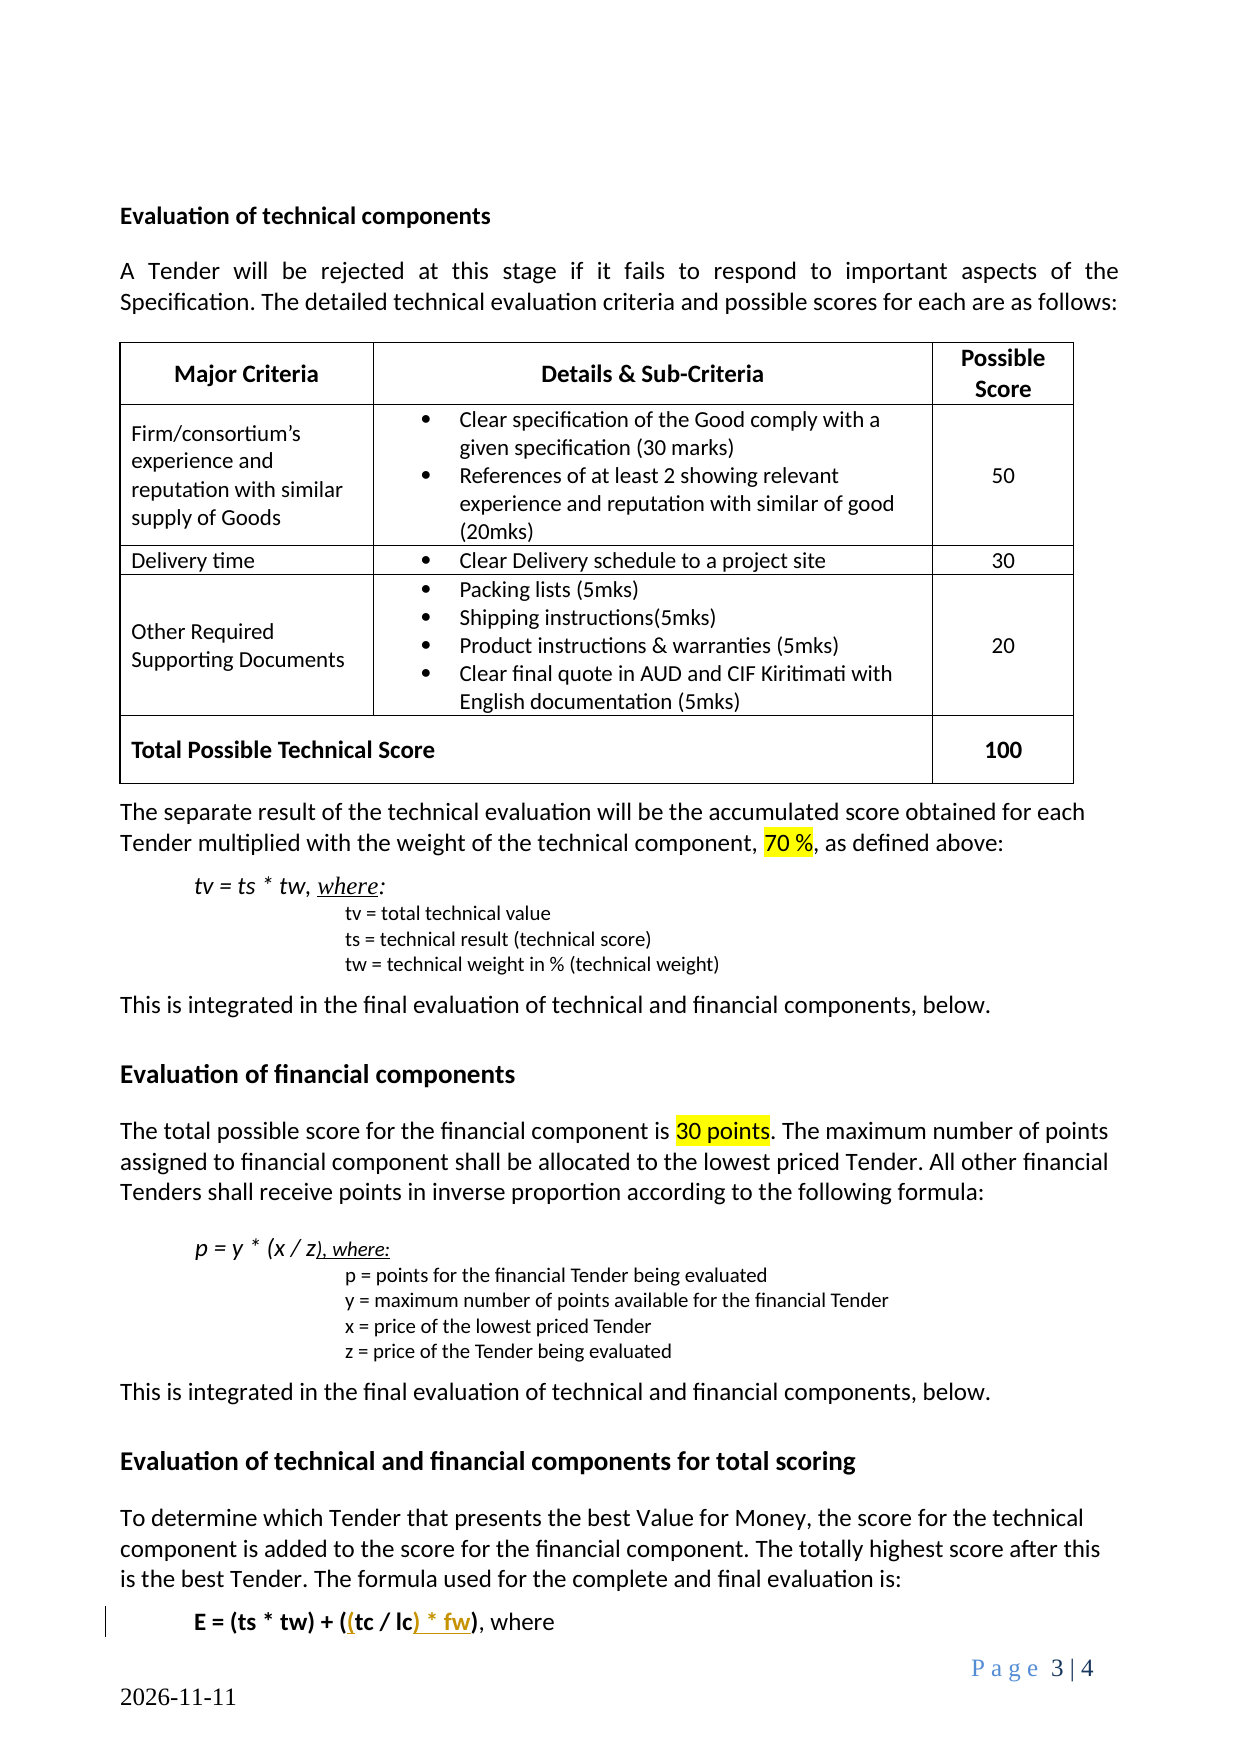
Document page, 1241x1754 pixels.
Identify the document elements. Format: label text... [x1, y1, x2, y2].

list p = points for the financial Tender being evaluated [345, 1262, 1120, 1288]
text The separate result of the technical evaluation will be the accumulated score obtained for each Tender multiplied with the weight of the technical component, 70 %, as defined above: [120, 796, 1120, 857]
table_cell Clear Delivery schedule to a project site [374, 546, 932, 574]
subtitle Evaluation of financial components [120, 1057, 1120, 1090]
text To determine which Tender that presents the best Value for Money, the score for the technical component is added to the score for the financial component. The totally highest score after this is the best Tender. The formula used for the complete and final evaluation is: [120, 1502, 1120, 1594]
table_cell 30 [933, 546, 1073, 574]
table_cell Firm/consortium’s experience and reputation with similar supply of Goods [121, 405, 373, 545]
table_header Major Criteria [121, 343, 373, 404]
list y = maximum number of points available for the financial Tender [345, 1288, 1120, 1313]
list x = price of the lowest priced Tender [345, 1313, 1120, 1338]
table_cell Delivery time [121, 546, 373, 574]
subtitle Evaluation of technical and financial components for total scoring [120, 1444, 1120, 1477]
table_cell Clear specification of the Good comply with a given specification (30 marks) References of at least 2 showing relevant experience and reputation with similar of good (20mks) [374, 405, 932, 545]
list tv = total technical value [345, 900, 1120, 926]
text E = (ts * tw) + (tc / lc), where [194, 1606, 1120, 1637]
list z = price of the Tender being evaluated [345, 1338, 1120, 1364]
text The total possible score for the financial component is 30 points. The maximum number of points assigned to financial component shall be allocated to the lowest priced Tender. All other financial Tenders shall receive points in inverse proportion according to the following formula: [120, 1115, 1120, 1207]
table_cell 20 [933, 575, 1073, 715]
table_cell Packing lists (5mks) Shipping instructions(5mks) Product instructions & warranties (5mks) Clear final quote in AUD and CIF Kiritimati with English documentation (5mks) [374, 575, 932, 715]
text tv = ts * tw, where: [194, 870, 1120, 900]
table_cell Total Possible Technical Score [121, 716, 932, 783]
subtitle Evaluation of technical components [120, 200, 1120, 231]
text A Tender will be rejected at this stage if it fails to respond to important aspects of the Specification. The detailed technical evaluation criteria and possible scores for each are as follows: [120, 256, 1120, 317]
list ts = technical result (technical score) [345, 926, 1120, 951]
table_header Details & Sub-Criteria [374, 343, 932, 404]
list tw = technical weight in % (technical weight) [345, 951, 1120, 977]
text p = y * (x / z), where: [120, 1232, 1120, 1262]
table_cell Other Required Supporting Documents [121, 575, 373, 715]
table_cell 100 [933, 716, 1073, 783]
table_header Possible Score [933, 343, 1073, 404]
text This is integrated in the final evaluation of technical and financial components, below. [120, 989, 1120, 1019]
table_cell 50 [933, 405, 1073, 545]
text This is integrated in the final evaluation of technical and financial components, below. [120, 1376, 1120, 1407]
